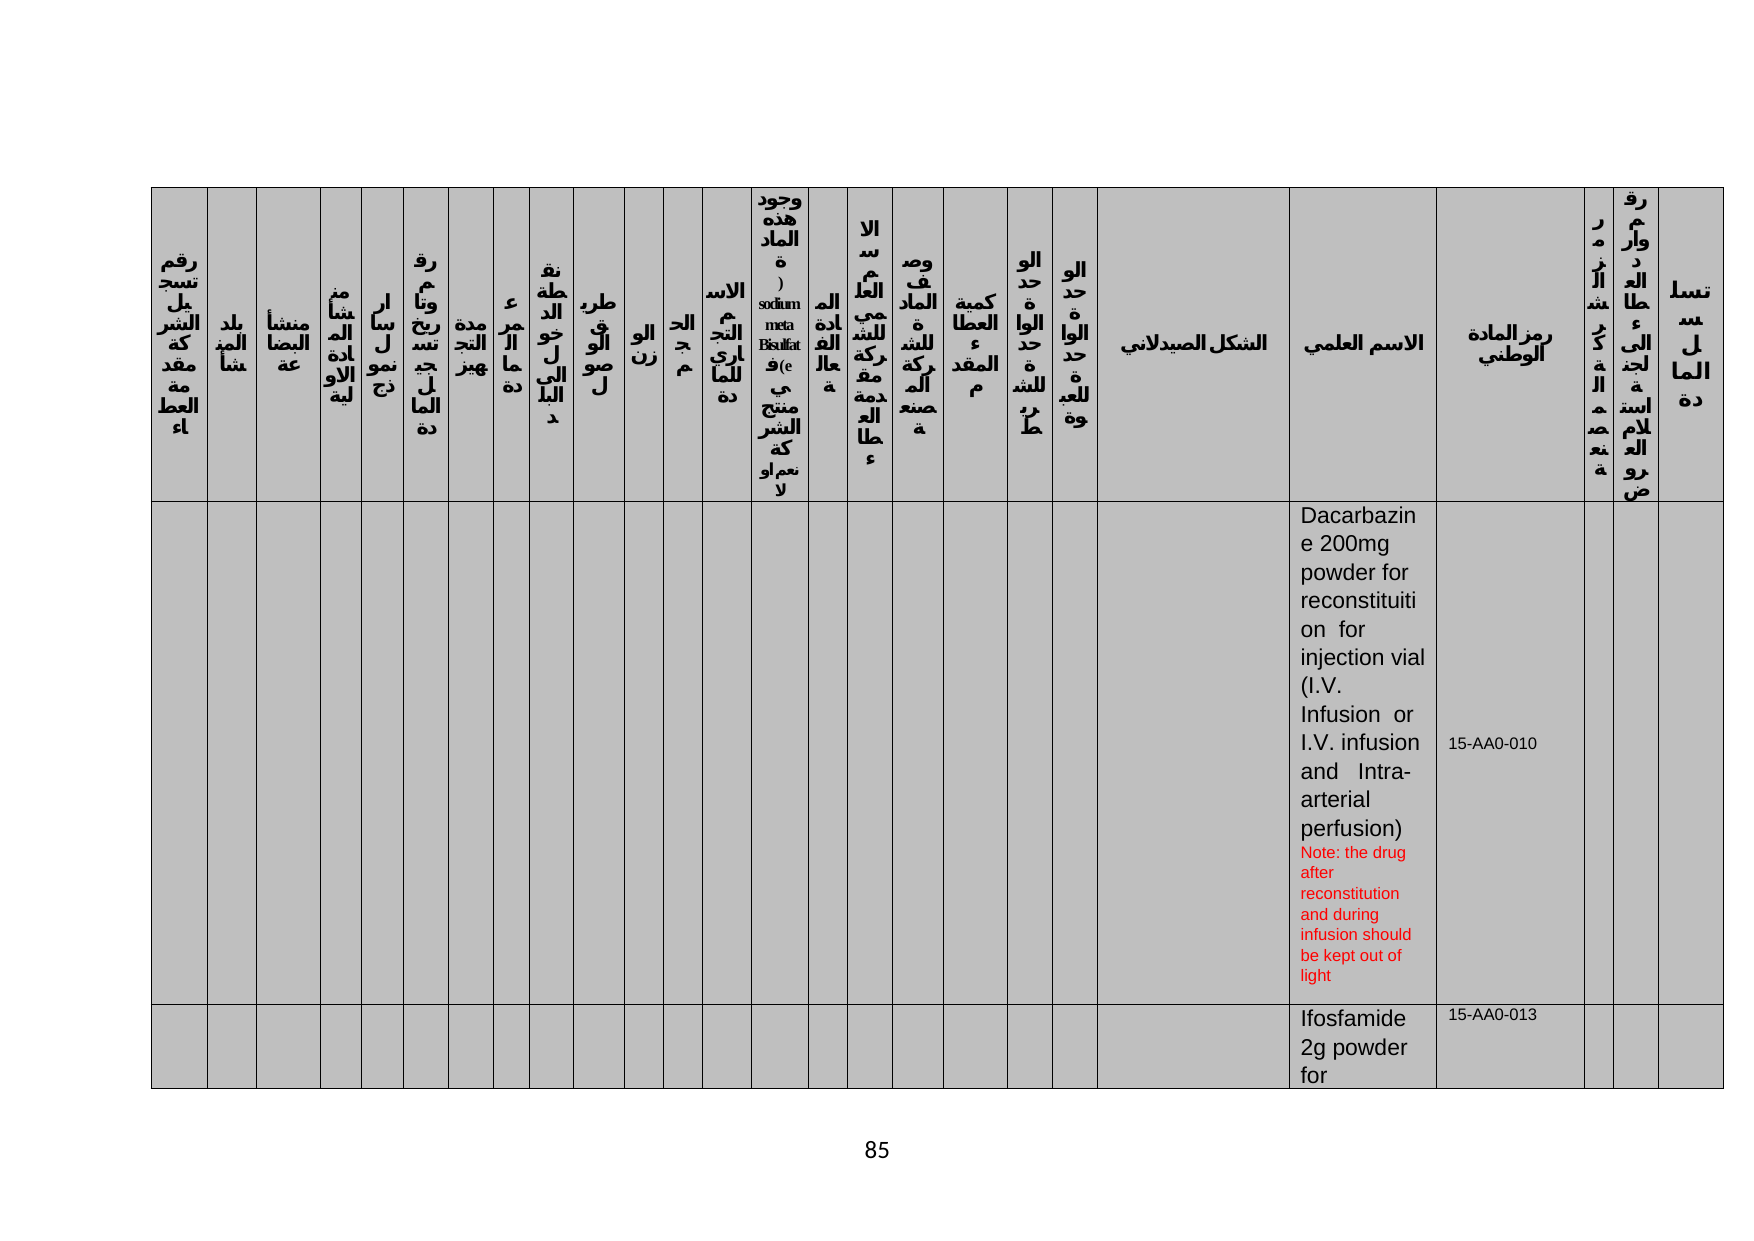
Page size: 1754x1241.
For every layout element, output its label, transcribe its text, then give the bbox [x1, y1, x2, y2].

table_cell رقم وتاريخ تسجيل المادة [404, 188, 448, 501]
table_cell تسلسل المادة [1659, 188, 1723, 501]
table_cell [321, 1005, 361, 1088]
table_cell [1659, 1005, 1723, 1088]
table_cell وجود هذه المادة (sodium meta Bisulfate)في منتج الشركة نعم او لا [752, 188, 808, 501]
table_cell رقم تسجيل الشركة مقدمة العطاء [152, 188, 207, 501]
table_cell 15-AA0-013 [1437, 1005, 1584, 1088]
table_cell رمز المادة الوطني [1437, 188, 1584, 501]
table_cell الاسم العلمي [1290, 188, 1436, 501]
table_cell طريق الوصول [574, 188, 624, 501]
table_cell 15-AA0-010 [1437, 502, 1584, 1004]
table_cell [152, 1005, 207, 1088]
table_cell [362, 1005, 403, 1088]
table_cell رمز الشركة المصنعة [1585, 188, 1613, 501]
table_cell [893, 1005, 943, 1088]
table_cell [1290, 1005, 1436, 1088]
table_cell [208, 502, 256, 1004]
table_cell منشأ البضاعة [257, 188, 320, 501]
table_cell [944, 502, 1007, 1004]
table_cell الشكل الصيدلاني [1098, 188, 1289, 501]
table_cell Dacarbazine 200mg powder for reconstituition for injection vial (I.V. Infusion or I.V. infusion and Intra-arterial perfusion) Note: the drug after reconstitution and during infusion should be kept out of light [1290, 502, 1436, 1004]
table_cell [664, 1005, 702, 1088]
table_cell [1585, 1005, 1613, 1088]
table_cell [1008, 502, 1052, 1004]
table_cell عمر المادة [494, 188, 529, 501]
table_cell [208, 1005, 256, 1088]
table_cell [944, 1005, 1007, 1088]
table_cell [449, 1005, 493, 1088]
table_cell رقم وارد العطاء الى لجنة استلام العروض [1614, 188, 1658, 501]
table_cell [574, 1005, 624, 1088]
table_cell [530, 1005, 573, 1088]
table_cell [809, 502, 847, 1004]
table_cell [809, 1005, 847, 1088]
table_cell الاسم العلمي للشركة مقدمة العطاء [848, 188, 892, 501]
table_cell [752, 502, 808, 1004]
table_cell [848, 502, 892, 1004]
table_cell [1008, 1005, 1052, 1088]
table_cell [1098, 502, 1289, 1004]
table_cell [1614, 1005, 1658, 1088]
table_cell [1614, 502, 1658, 1004]
table_cell [257, 502, 320, 1004]
table_cell [449, 502, 493, 1004]
table_cell الوزن [625, 188, 663, 501]
table_cell وصف المادة للشركة المصنعة [893, 188, 943, 501]
table_cell [257, 1005, 320, 1088]
table_cell نقطة الدخول الى البلد [530, 188, 573, 501]
table_cell كمية العطاء المقدم [944, 188, 1007, 501]
table_cell [362, 502, 403, 1004]
table_cell [574, 502, 624, 1004]
table_cell بلد المنشأ [208, 188, 256, 501]
table_cell [1053, 1005, 1097, 1088]
table_cell [893, 502, 943, 1004]
table_cell الاسم التجاري للمادة [703, 188, 751, 501]
table_cell [1659, 502, 1723, 1004]
table_cell منشأ المادة الاولية [321, 188, 361, 501]
table_cell [752, 1005, 808, 1088]
table_cell [530, 502, 573, 1004]
table_cell [1098, 1005, 1289, 1088]
table_cell [321, 502, 361, 1004]
table_cell [664, 502, 702, 1004]
table_cell الوحدة الواحدة للشريط [1008, 188, 1052, 501]
table_cell [625, 1005, 663, 1088]
table_cell الحجم [664, 188, 702, 501]
table_cell الوحدة الواحدة للعبوة [1053, 188, 1097, 501]
table_cell [404, 502, 448, 1004]
table_cell [703, 502, 751, 1004]
table_cell [1053, 502, 1097, 1004]
table_cell [152, 502, 207, 1004]
table_cell [848, 1005, 892, 1088]
table_cell ارسال نموذج [362, 188, 403, 501]
table_cell مدة التجهيز [449, 188, 493, 501]
table_cell [404, 1005, 448, 1088]
table_cell [703, 1005, 751, 1088]
table_cell المادة الفعالة [809, 188, 847, 501]
table_cell [625, 502, 663, 1004]
table_cell [494, 1005, 529, 1088]
table_cell [1585, 502, 1613, 1004]
table_cell [494, 502, 529, 1004]
